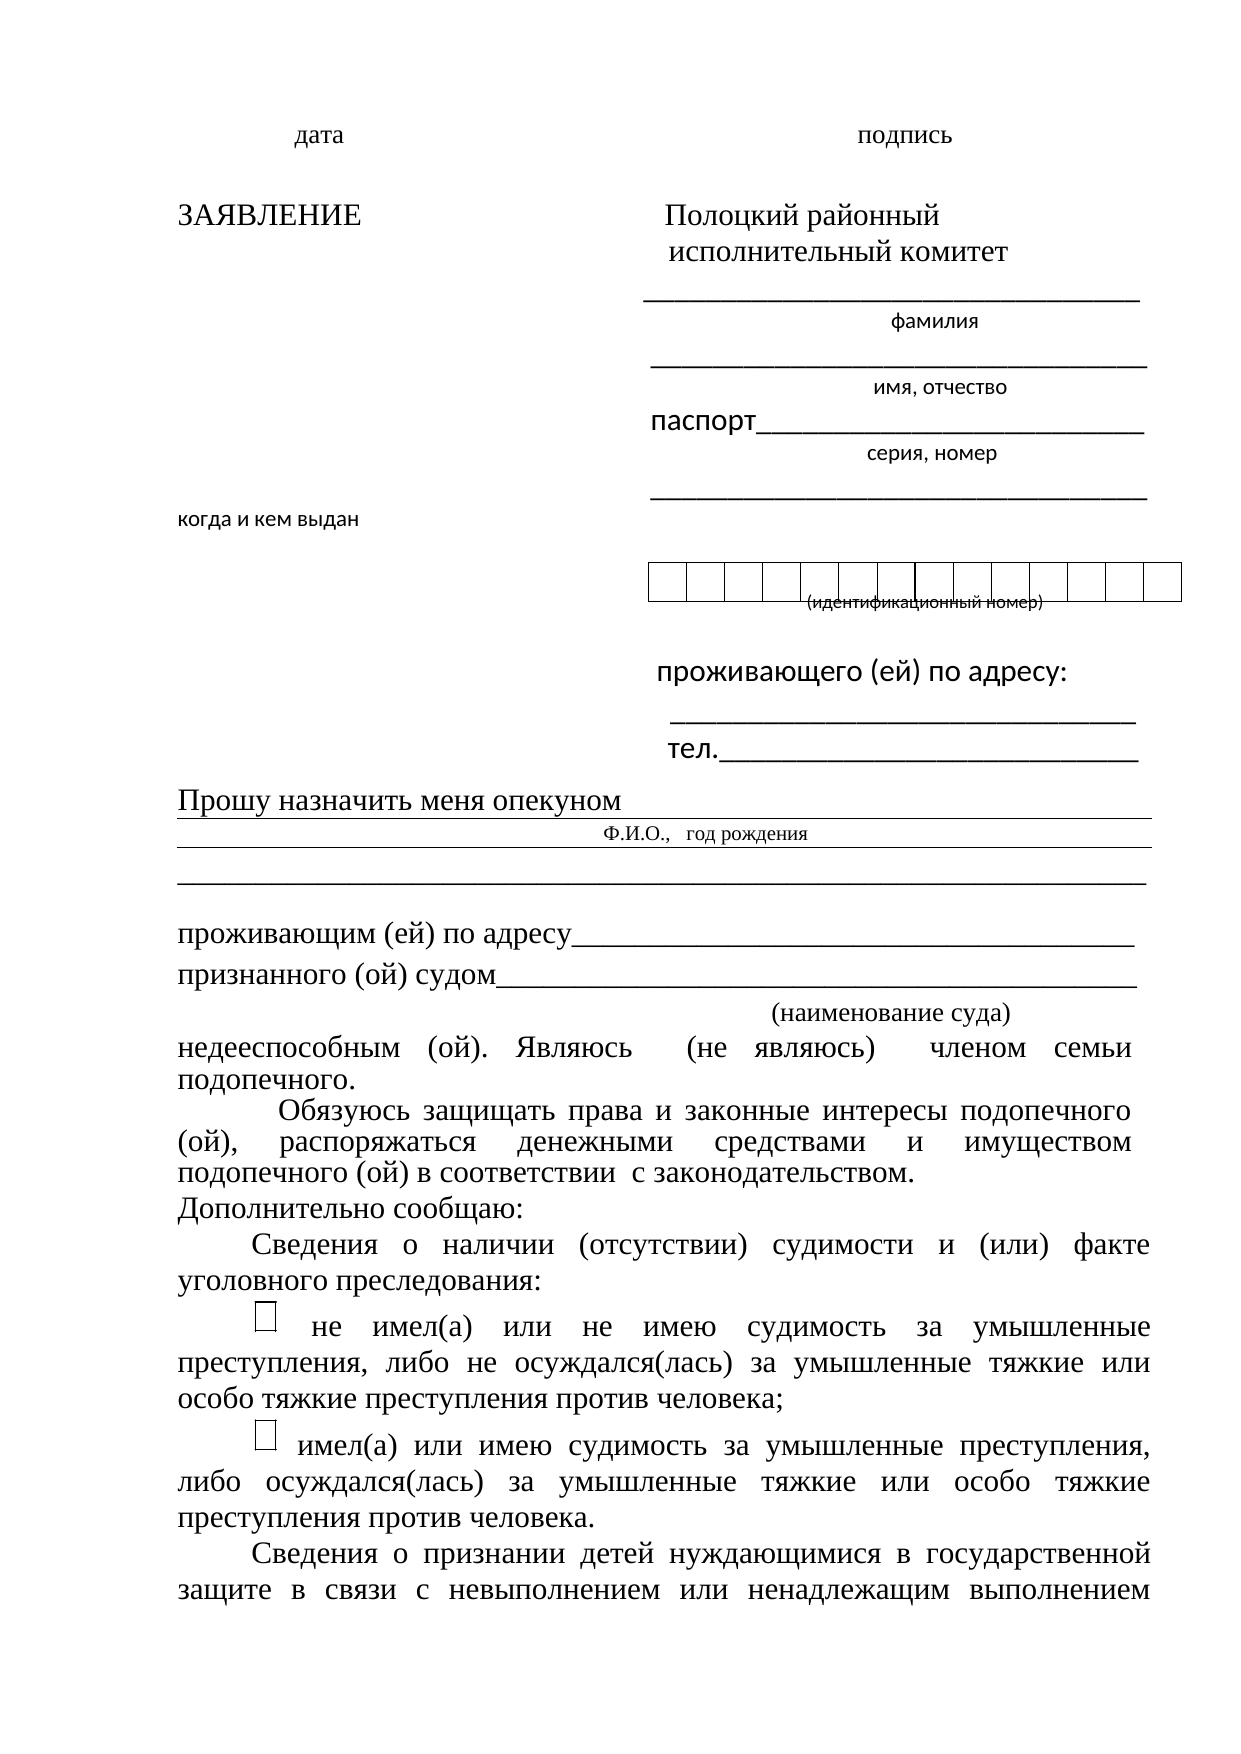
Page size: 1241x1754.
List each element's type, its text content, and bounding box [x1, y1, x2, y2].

text паспорт_________________________ [177, 400, 1152, 438]
table_header [1068, 563, 1105, 601]
table_header [839, 563, 877, 601]
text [177, 1534, 1152, 1606]
text Сведения о наличии (отсутствии) судимости и (или) факте уголовного преследования: [177, 1225, 1152, 1297]
table_header [878, 563, 914, 601]
text дата подпись [177, 118, 1152, 149]
table_header [801, 563, 838, 601]
text серия, номер [177, 438, 1152, 466]
text признанного (ой) судом_________________________________________ [177, 955, 1152, 991]
table_header [1106, 563, 1143, 601]
table_header [992, 563, 1029, 601]
text Дополнительно сообщаю: [177, 1189, 1152, 1225]
text (идентификационный номер) [177, 588, 1152, 651]
text проживающего (ей) по адресу: [177, 651, 1152, 689]
text не имел(а) или не имею судимость за умышленные преступления, либо не осуждался(лась) за умышленные тяжкие или особо тяжкие преступления против человека; [177, 1297, 1152, 1415]
table_header [649, 563, 686, 601]
text ______________________________ [177, 689, 1152, 728]
table_header [725, 563, 762, 601]
table_header [687, 563, 724, 601]
text недееспособным (ой). Являюсь (не являюсь) членом семьи подопечного. [177, 1033, 1133, 1095]
text ______________________________________________________________ [177, 852, 1152, 888]
table_header [1144, 563, 1181, 601]
table_header [763, 563, 800, 601]
text ________________________________ [177, 334, 1152, 372]
text Ф.И.О., год рождения [177, 819, 1152, 847]
text (наименование суда) [177, 996, 1133, 1027]
text имел(а) или имею судимость за умышленные преступления, либо осуждался(лась) за умышленные тяжкие или особо тяжкие преступления против человека. [177, 1415, 1152, 1534]
table_header [916, 563, 953, 601]
text тел.___________________________ [177, 728, 1152, 766]
text ________________________________ [177, 268, 1152, 306]
text Прошу назначить меня опекуном [177, 791, 1152, 818]
text имя, отчество [177, 372, 1152, 400]
text исполнительный комитет [177, 232, 1152, 268]
text ЗАЯВЛЕНИЕ Полоцкий районный [177, 196, 1152, 232]
text Обязуюсь защищать права и законные интересы подопечного (ой), распоряжаться денежными средствами и имуществом подопечного (ой) в соответствии с законодательством. [177, 1095, 1133, 1189]
table_header [1030, 563, 1067, 601]
table_header [954, 563, 991, 601]
text фамилия [177, 306, 1152, 334]
text проживающим (ей) по адресу____________________________________ [177, 914, 1152, 950]
text ________________________________ когда и кем выдан [177, 466, 1152, 532]
